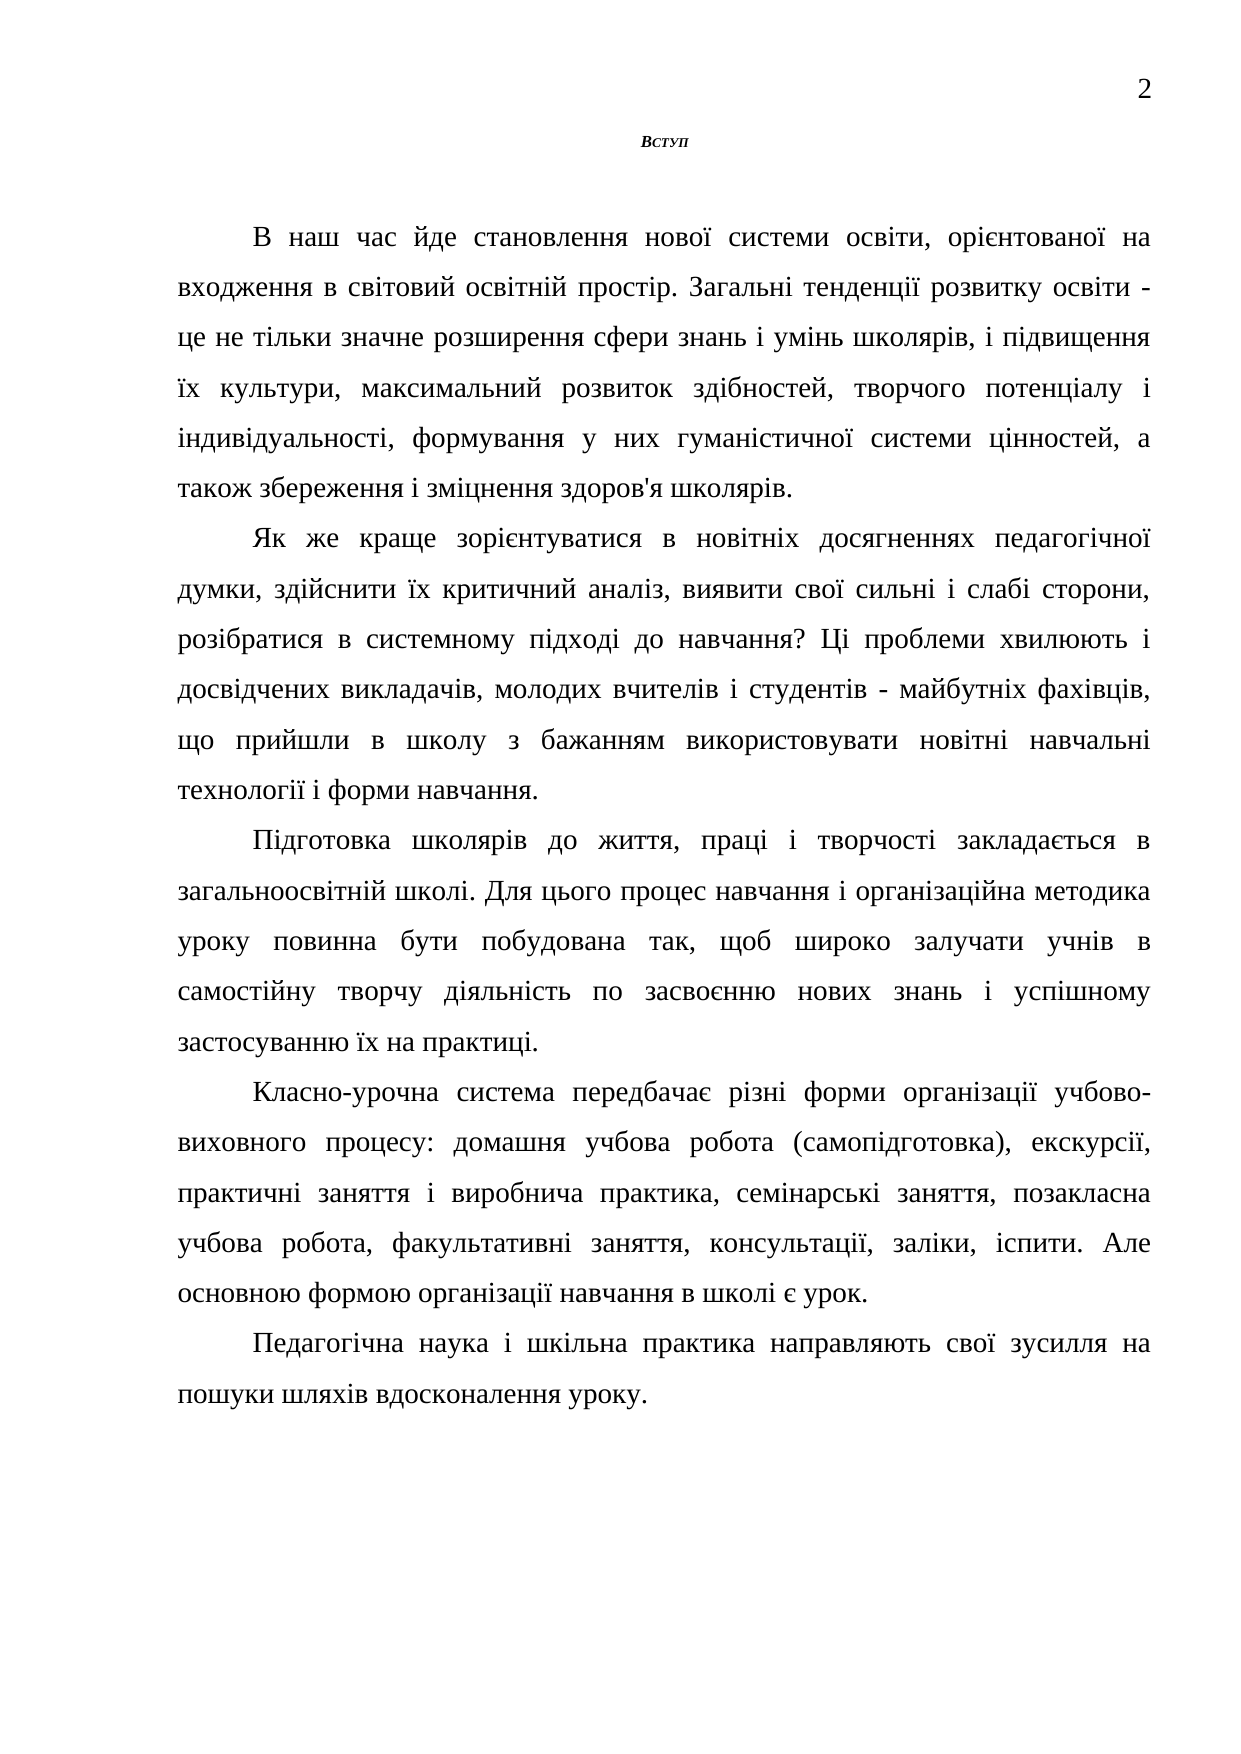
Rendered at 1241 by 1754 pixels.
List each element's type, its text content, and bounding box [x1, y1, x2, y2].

text Педагогічна наука і шкільна практика направляють свої зусилля на пошуки шляхів вдосконалення уроку. [177, 1326, 1152, 1409]
text В наш час йде становлення нової системи освіти, орієнтованої на входження в світовий освітній простір. Загальні тенденції розвитку освіти - це не тільки значне розширення сфери знань і умінь школярів, і підвищення їх культури, максимальний розвиток здібностей, творчого потенціалу і індивідуальності, формування у них гуманістичної системи цінностей, а також збереження і зміцнення здоров'я школярів. [177, 219, 1152, 504]
text Класно-урочна система передбачає різні форми організації учбово-виховного процесу: домашня учбова робота (самопідготовка), екскурсії, практичні заняття і виробнича практика, семінарські заняття, позакласна учбова робота, факультативні заняття, консультації, заліки, іспити. Але основною формою організації навчання в школі є урок. [177, 1074, 1152, 1309]
subtitle Вступ [177, 118, 1152, 152]
text Підготовка школярів до життя, праці і творчості закладається в загальноосвітній школі. Для цього процес навчання і організаційна методика уроку повинна бути побудована так, щоб широко залучати учнів в самостійну творчу діяльність по засвоєнню нових знань і успішному застосуванню їх на практиці. [177, 822, 1152, 1057]
text Як же краще зорієнтуватися в новітніх досягненнях педагогічної думки, здійснити їх критичний аналіз, виявити свої сильні і слабі сторони, розібратися в системному підході до навчання? Ці проблеми хвилюють і досвідчених викладачів, молодих вчителів і студентів - майбутніх фахівців, що прийшли в школу з бажанням використовувати новітні навчальні технології і форми навчання. [177, 521, 1152, 806]
